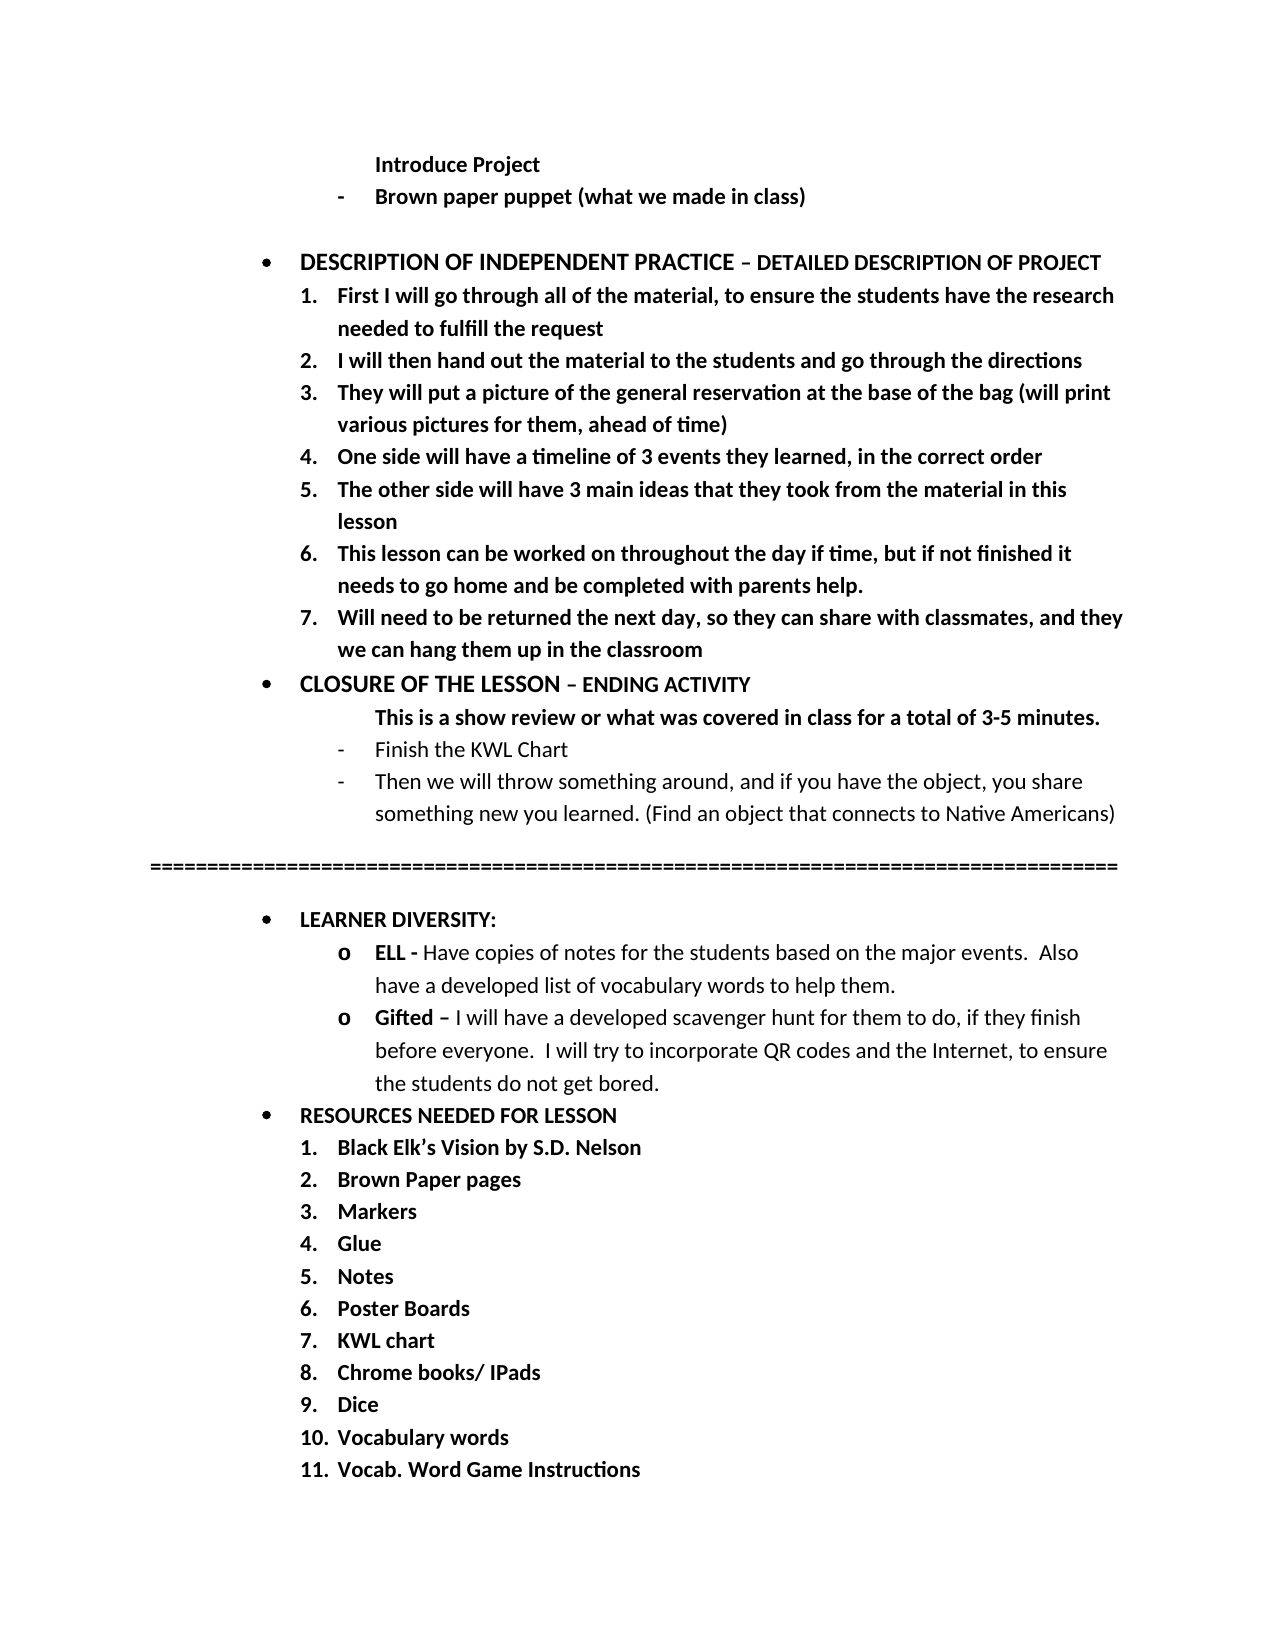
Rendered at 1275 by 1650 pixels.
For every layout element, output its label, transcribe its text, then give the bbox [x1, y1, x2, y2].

list This lesson can be worked on throughout the day if time, but if not finished it needs to go home and be completed with parents help. [300, 539, 1125, 599]
list Poster Boards [300, 1294, 1125, 1322]
list KWL chart [300, 1326, 1125, 1354]
list Gifted – I will have a developed scavenger hunt for them to do, if they finish before everyone. I will try to incorporate QR codes and the Internet, to ensure the students do not get bored. [337, 1003, 1125, 1097]
list Introduce Project [300, 150, 1125, 178]
text ===================================================================================== [150, 852, 1125, 880]
list Will need to be returned the next day, so they can share with classmates, and they we can hang them up in the classroom [300, 603, 1125, 664]
list One side will have a timeline of 3 events they learned, in the correct order [300, 442, 1125, 471]
list Glue [300, 1229, 1125, 1258]
list Dice [300, 1391, 1125, 1418]
list Notes [300, 1262, 1125, 1290]
list Finish the KWL Chart [337, 735, 1125, 763]
list Brown paper puppet (what we made in class) [337, 182, 1125, 210]
list Brown Paper pages [300, 1165, 1125, 1193]
list I will then hand out the material to the students and go through the directions [300, 346, 1125, 374]
list LEARNER DIVERSITY: [262, 905, 1125, 933]
list Markers [300, 1197, 1125, 1225]
list ELL - Have copies of notes for the students based on the major events. Also have a developed list of vocabulary words to help them. [337, 938, 1125, 999]
list RESOURCES NEEDED FOR LESSON [262, 1101, 1125, 1129]
list DESCRIPTION OF INDEPENDENT PRACTICE – DETAILED DESCRIPTION OF PROJECT [262, 247, 1125, 277]
list CLOSURE OF THE LESSON – ENDING ACTIVITY [262, 668, 1125, 698]
list Vocab. Word Game Instructions [300, 1455, 1125, 1483]
list First I will go through all of the material, to ensure the students have the research needed to fulfill the request [300, 282, 1125, 342]
list The other side will have 3 main ideas that they took from the material in this lesson [300, 475, 1125, 535]
list Chrome books/ IPads [300, 1358, 1125, 1386]
list Then we will throw something around, and if you have the object, you share something new you learned. (Find an object that connects to Native Americans) [337, 767, 1125, 827]
list Black Elk’s Vision by S.D. Nelson [300, 1133, 1125, 1161]
list This is a show review or what was covered in class for a total of 3-5 minutes. [300, 703, 1125, 731]
list They will put a picture of the general reservation at the base of the bag (will print various pictures for them, ahead of time) [300, 378, 1125, 438]
list Vocabulary words [300, 1423, 1125, 1451]
